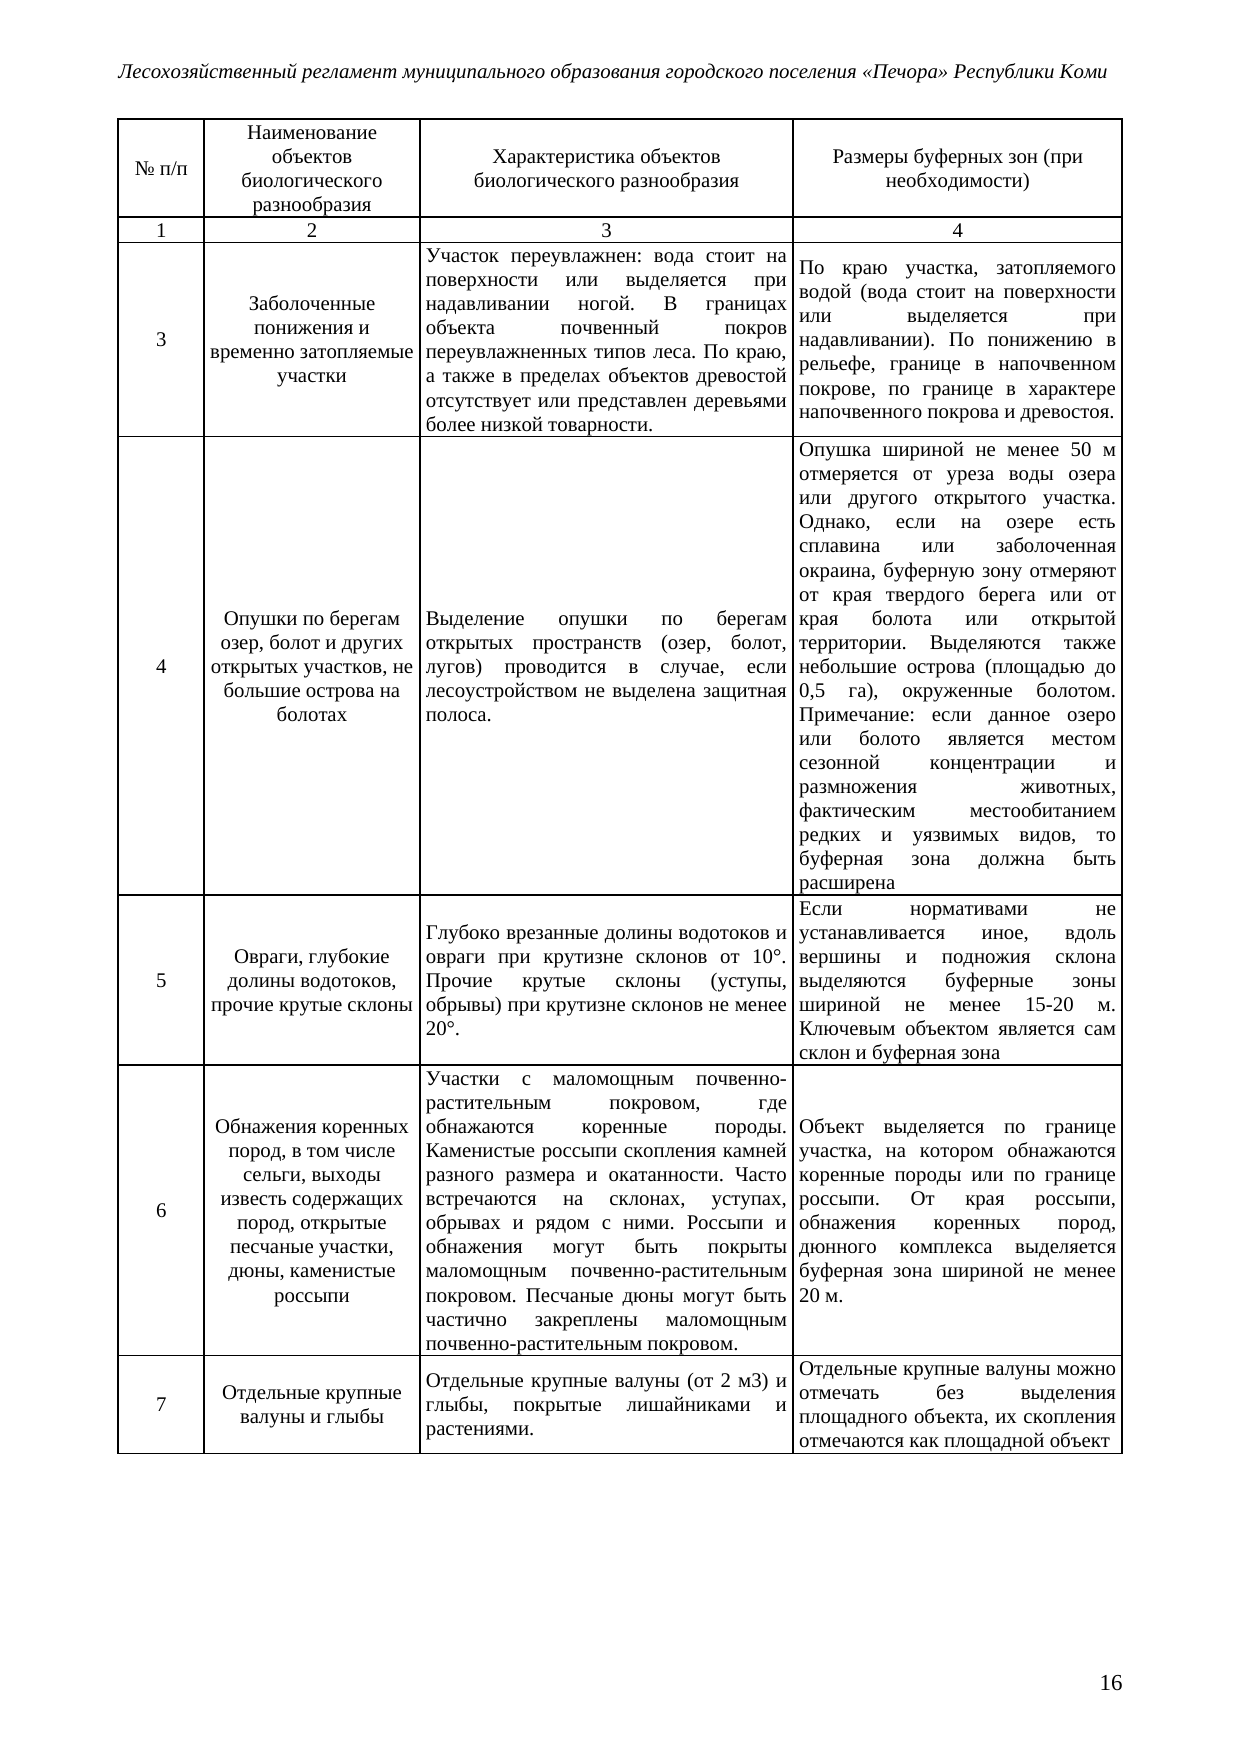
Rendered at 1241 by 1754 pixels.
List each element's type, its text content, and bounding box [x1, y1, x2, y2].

table_cell 5 [119, 896, 203, 1064]
table_cell Выделение опушки по берегам открытых пространств (озер, болот, лугов) проводится в случае, если лесоустройством не выделена защитная полоса. [421, 437, 792, 894]
table_cell Опушки по берегам озер, болот и других открытых участков, не большие острова на болотах [205, 437, 419, 894]
table_cell 7 [119, 1356, 203, 1452]
table_cell 4 [794, 218, 1121, 242]
table_cell 3 [119, 243, 203, 436]
table_cell Заболоченные понижения и временно затопляемые участки [205, 243, 419, 436]
table_cell Глубоко врезанные долины водотоков и овраги при крутизне склонов от 10°. Прочие крутые склоны (уступы, обрывы) при крутизне склонов не менее 20°. [421, 896, 792, 1064]
table_cell Обнажения коренных пород, в том числе сельги, выходы известь содержащих пород, открытые песчаные участки, дюны, каменистые россыпи [205, 1066, 419, 1355]
table_cell 6 [119, 1066, 203, 1355]
table_cell Если нормативами не устанавливается иное, вдоль вершины и подножия склона выделяются буферные зоны шириной не менее 15-. Ключевым объектом является сам склон и буферная зона [794, 896, 1121, 1064]
table_cell 3 [421, 218, 792, 242]
table_header Характеристика объектов биологического разнообразия [421, 120, 792, 216]
table_cell Объект выделяется по границе участка, на котором обнажаются коренные породы или по границе россыпи. От края россыпи, обнажения коренных пород, дюнного комплекса выделяется буферная зона шириной не менее . [794, 1066, 1121, 1355]
table_header Наименование объектов биологического разнообразия [205, 120, 419, 216]
table_cell Отдельные крупные валуны (от ) и глыбы, покрытые лишайниками и растениями. [421, 1356, 792, 1452]
table_cell Участок переувлажнен: вода стоит на поверхности или выделяется при надавливании ногой. В границах объекта почвенный покров переувлажненных типов леса. По краю, а также в пределах объектов древостой отсутствует или представлен деревьями более низкой товарности. [421, 243, 792, 436]
table_cell Участки с маломощным почвенно-растительным покровом, где обнажаются коренные породы. Каменистые россыпи скопления камней разного размера и окатанности. Часто встречаются на склонах, уступах, обрывах и рядом с ними. Россыпи и обнажения могут быть покрыты маломощным почвенно-растительным покровом. Песчаные дюны могут быть частично закреплены маломощным почвенно-растительным покровом. [421, 1066, 792, 1355]
table_cell Отдельные крупные валуны можно отмечать без выделения площадного объекта, их скопления отмечаются как площадной объект [794, 1356, 1121, 1452]
table_cell 4 [119, 437, 203, 894]
table_header № п/п [119, 120, 203, 216]
table_cell 1 [119, 218, 203, 242]
table_header Размеры буферных зон (при необходимости) [794, 120, 1121, 216]
table_cell Опушка шириной не менее отмеряется от уреза воды озера или другого открытого участка. Однако, если на озере есть сплавина или заболоченная окраина, буферную зону отмеряют от края твердого берега или от края болота или открытой территории. Выделяются также небольшие острова (площадью до ), окруженные болотом. Примечание: если данное озеро или болото является местом сезонной концентрации и размножения животных, фактическим местообитанием редких и уязвимых видов, то буферная зона должна быть расширена [794, 437, 1121, 894]
table_cell По краю участка, затопляемого водой (вода стоит на поверхности или выделяется при надавливании). По понижению в рельефе, границе в напочвенном покрове, по границе в характере напочвенного покрова и древостоя. [794, 243, 1121, 436]
table_cell Овраги, глубокие долины водотоков, прочие крутые склоны [205, 896, 419, 1064]
table_cell Отдельные крупные валуны и глыбы [205, 1356, 419, 1452]
table_cell 2 [205, 218, 419, 242]
